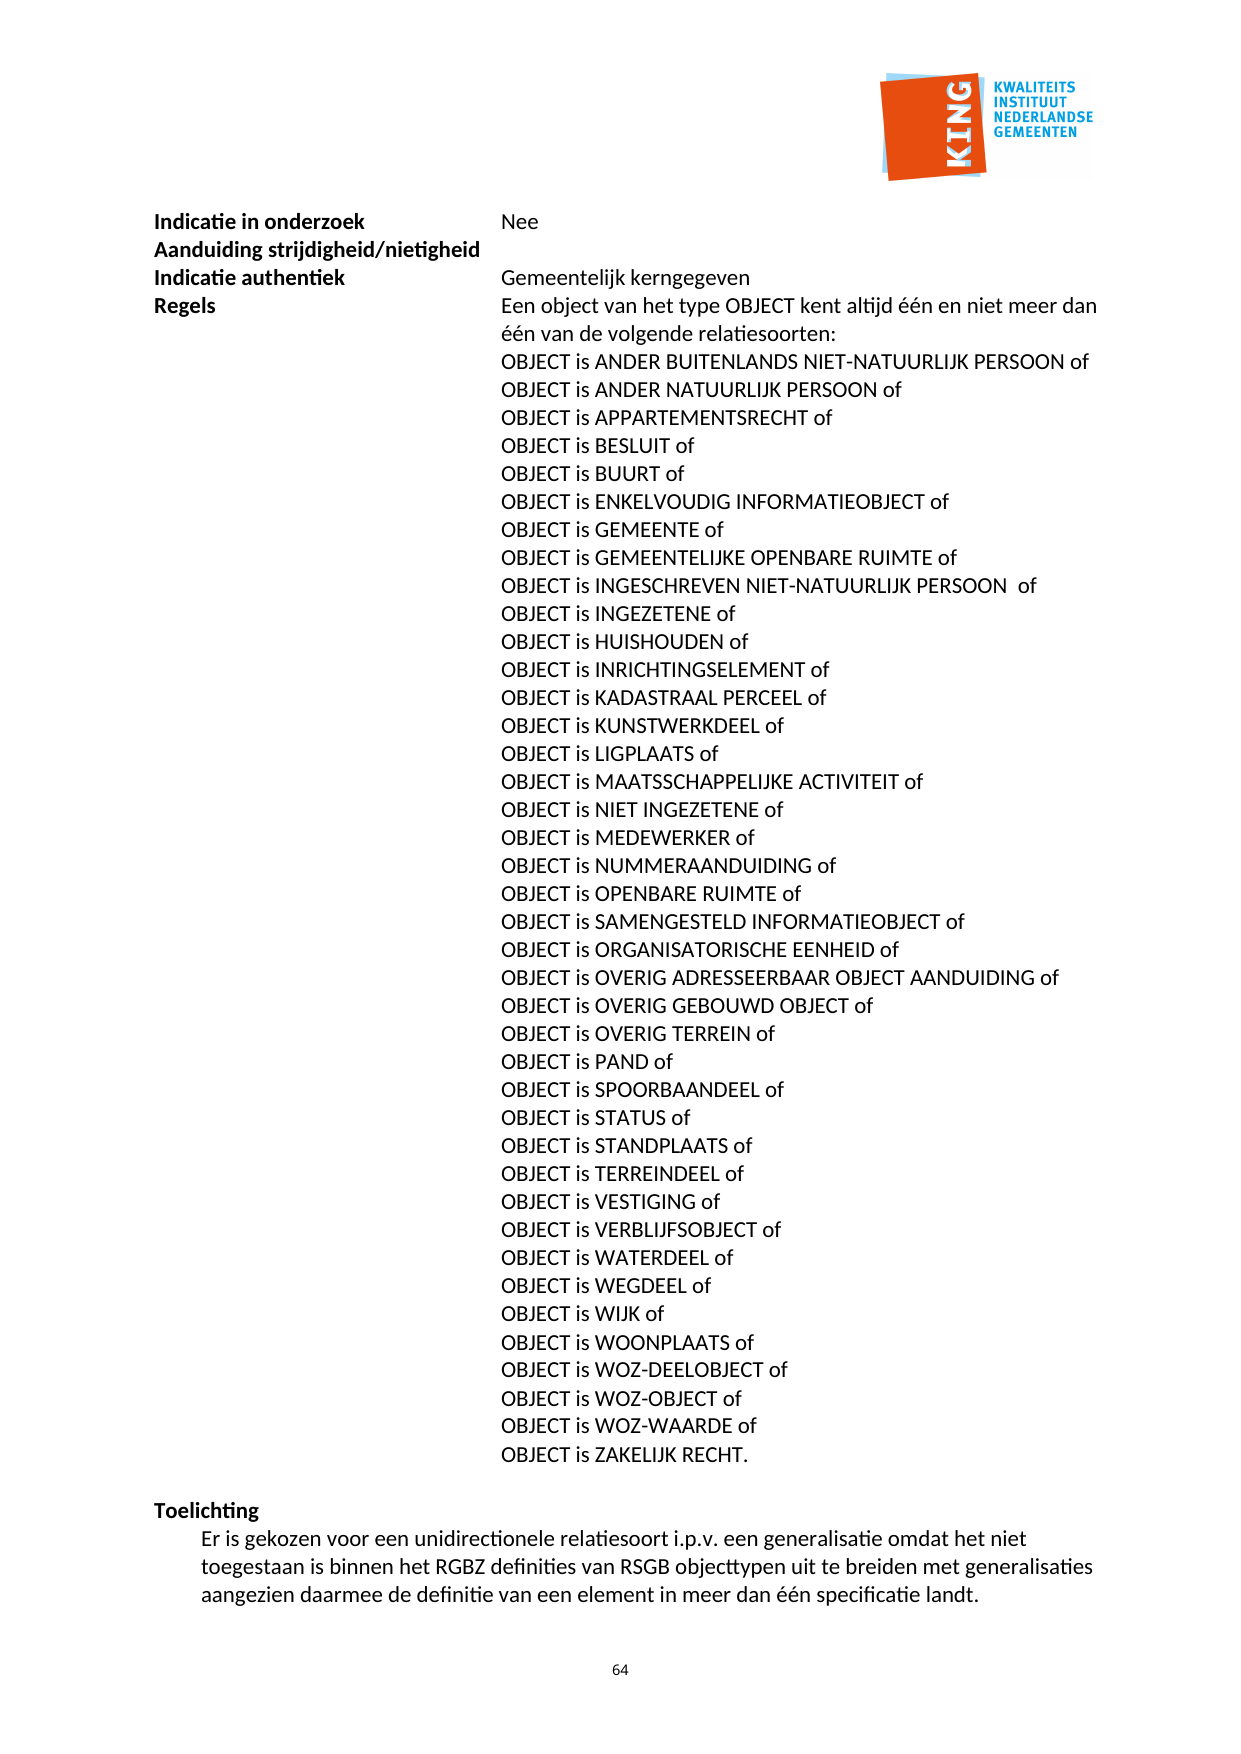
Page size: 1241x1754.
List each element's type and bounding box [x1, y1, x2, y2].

picture [880, 73, 1093, 181]
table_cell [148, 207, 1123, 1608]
